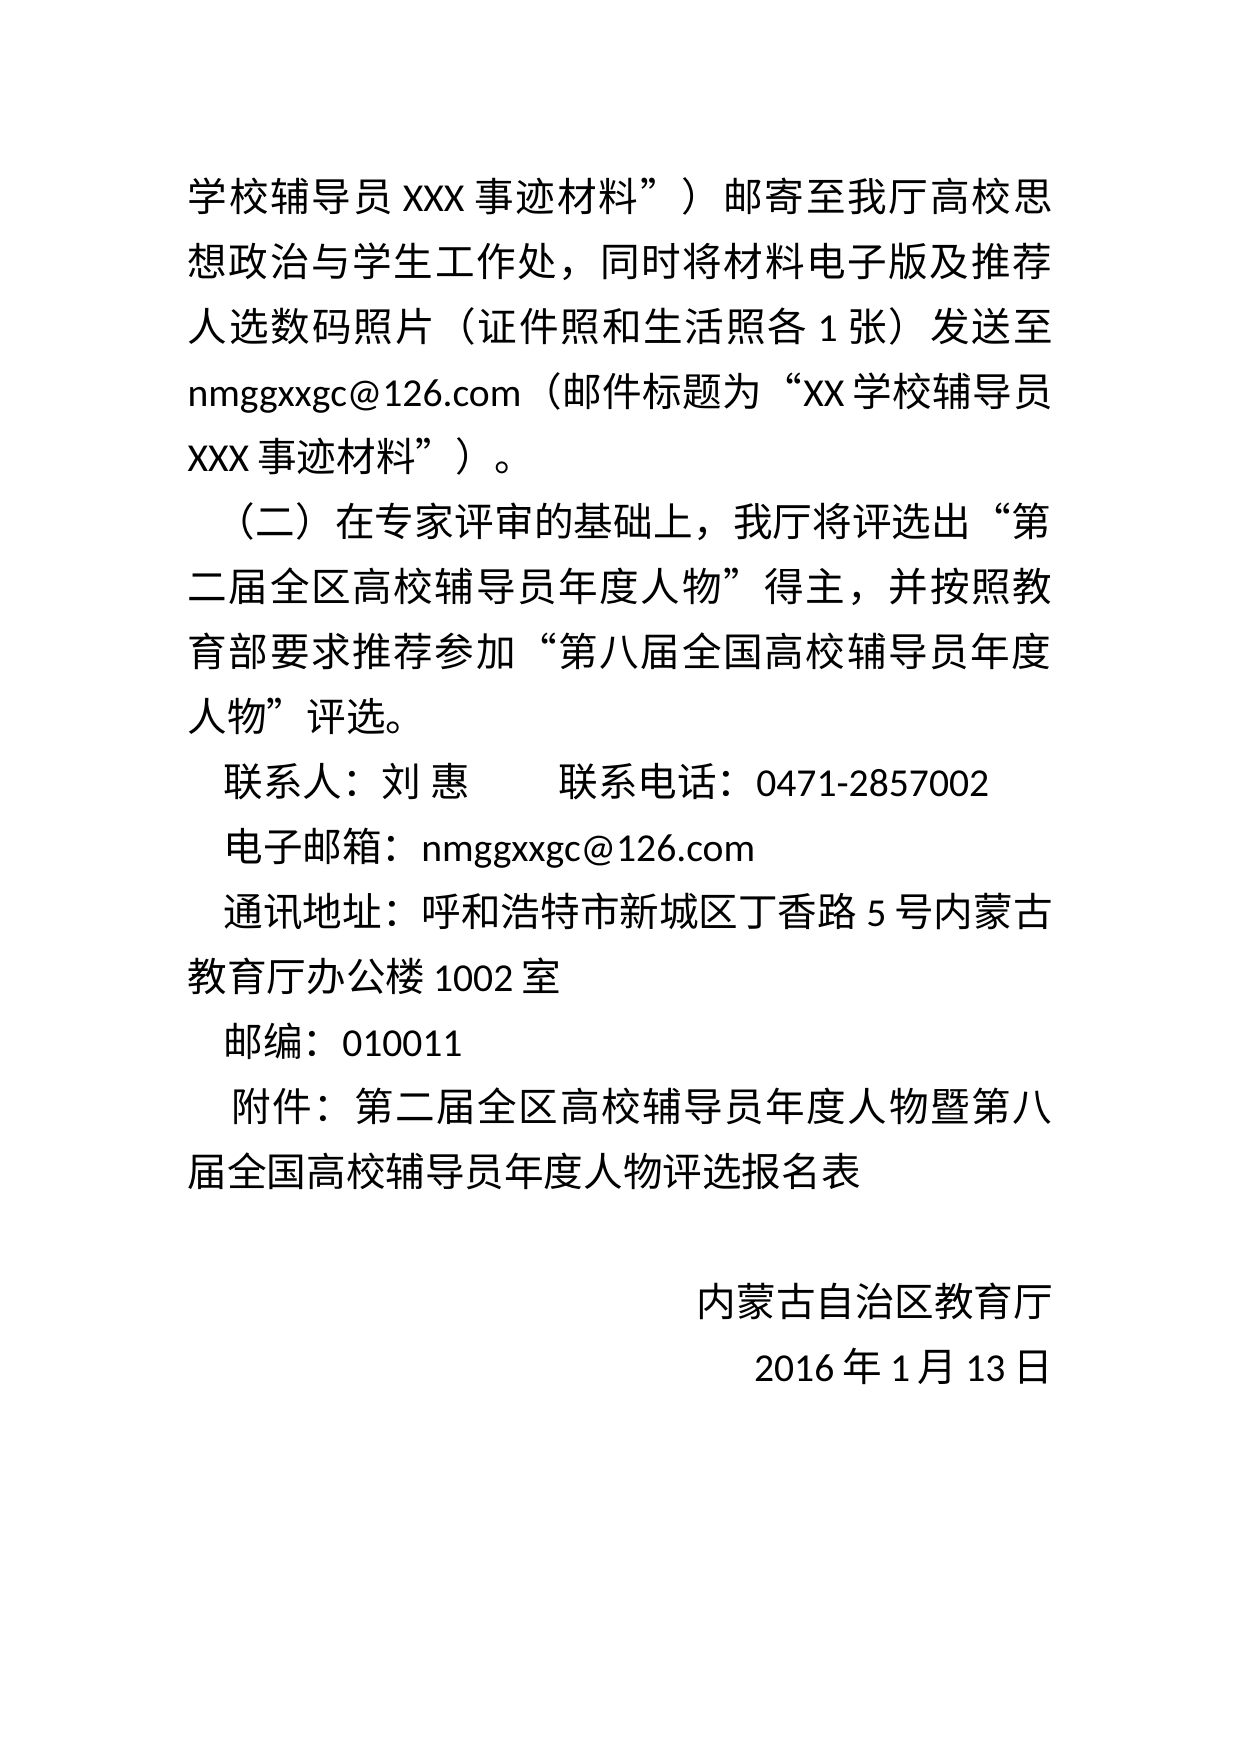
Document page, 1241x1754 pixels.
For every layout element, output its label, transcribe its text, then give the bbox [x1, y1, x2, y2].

text （二）在专家评审的基础上，我厅将评选出“第二届全区高校辅导员年度人物”得主，并按照教育部要求推荐参加“第八届全国高校辅导员年度人物”评选。 [187, 487, 1053, 747]
text 联系人：刘 惠 联系电话：0471-2857002 [187, 747, 1053, 812]
text 电子邮箱：nmggxxgc@126.com [187, 812, 1053, 877]
text 通讯地址：呼和浩特市新城区丁香路5号内蒙古教育厅办公楼1002室 [187, 877, 1053, 1007]
text 邮编：010011 [187, 1007, 1053, 1072]
text 附件：第二届全区高校辅导员年度人物暨第八届全国高校辅导员年度人物评选报名表 [187, 1072, 1053, 1202]
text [187, 162, 1053, 487]
text 2016年1月13日 [187, 1332, 1053, 1397]
text 内蒙古自治区教育厅 [187, 1267, 1053, 1332]
